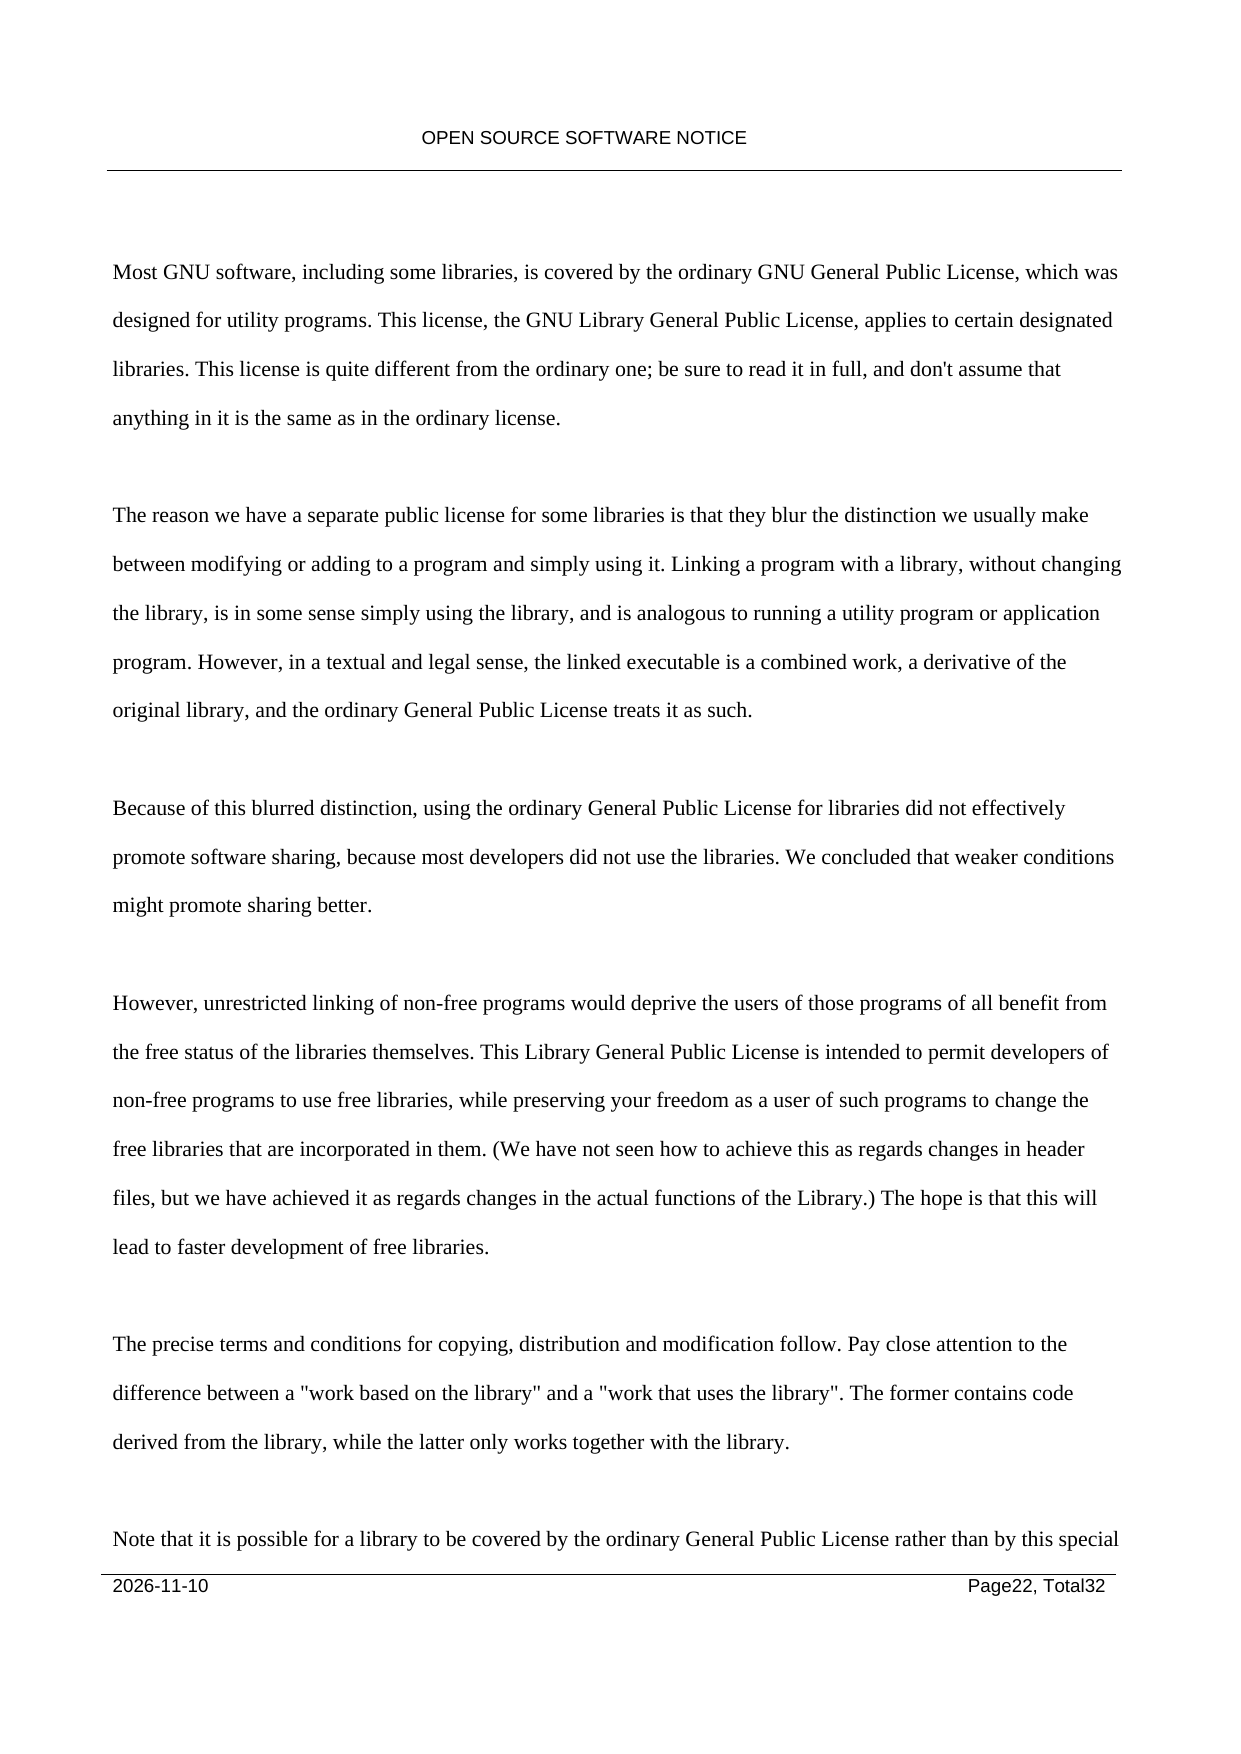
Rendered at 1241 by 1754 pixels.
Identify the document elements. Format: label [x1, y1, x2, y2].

text [112, 206, 1128, 1555]
